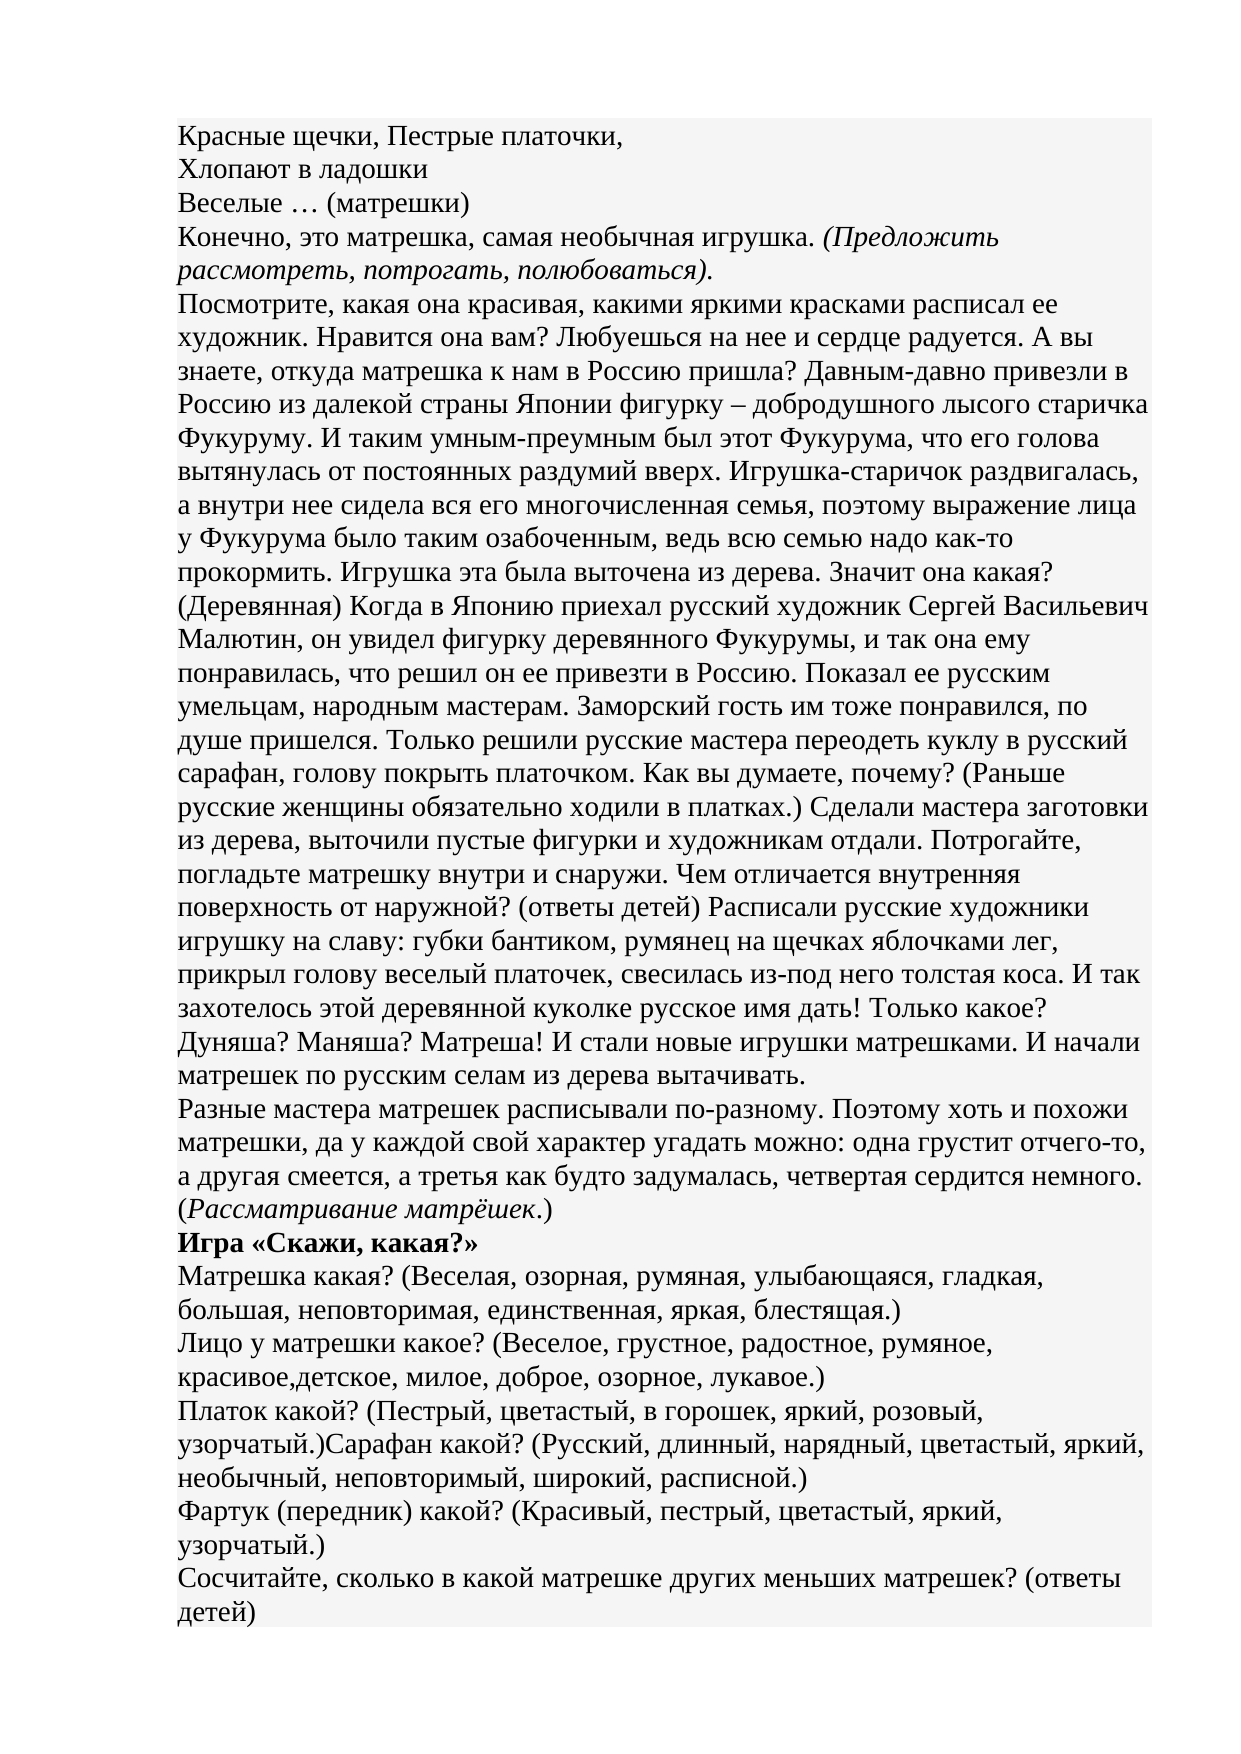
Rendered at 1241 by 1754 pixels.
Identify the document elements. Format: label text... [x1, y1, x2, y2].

text Платок какой? (Пестрый, цветастый, в горошек, яркий, розовый, узорчатый.)Сарафан какой? (Русский, длинный, нарядный, цветастый, яркий, необычный, неповторимый, широкий, расписной.) [177, 1393, 1152, 1493]
text Хлопают в ладошки [177, 152, 1152, 185]
text Фартук (передник) какой? (Красивый, пестрый, цветастый, яркий, узорчатый.) [177, 1493, 1152, 1560]
text Сосчитайте, сколько в какой матрешке других меньших матрешек? (ответы детей) [177, 1560, 1152, 1627]
text Посмотрите, какая она красивая, какими яркими красками расписал ее художник. Нравится она вам? Любуешься на нее и сердце радуется. А вы знаете, откуда матрешка к нам в Россию пришла? Давным-давно привезли в Россию из далекой страны Японии фигурку – добродушного лысого старичка Фукуруму. И таким умным-преумным был этот Фукурума, что его голова вытянулась от постоянных раздумий вверх. Игрушка-старичок раздвигалась, а внутри нее сидела вся его многочисленная семья, поэтому выражение лица у Фукурума было таким озабоченным, ведь всю семью надо как-то прокормить. Игрушка эта была выточена из дерева. Значит она какая? (Деревянная) Когда в Японию приехал русский художник Сергей Васильевич Малютин, он увидел фигурку деревянного Фукурумы, и так она ему понравилась, что решил он ее привезти в Россию. Показал ее русским умельцам, народным мастерам. Заморский гость им тоже понравился, по душе пришелся. Только решили русские мастера переодеть куклу в русский сарафан, голову покрыть платочком. Как вы думаете, почему? (Раньше русские женщины обязательно ходили в платках.) Сделали мастера заготовки из дерева, выточили пустые фигурки и художникам отдали. Потрогайте, погладьте матрешку внутри и снаружи. Чем отличается внутренняя поверхность от наружной? (ответы детей) Расписали русские художники игрушку на славу: губки бантиком, румянец на щечках яблочками лег, прикрыл голову веселый платочек, свесилась из-под него толстая коса. И так захотелось этой деревянной куколке русское имя дать! Только какое? Дуняша? Маняша? Матреша! И стали новые игрушки матрешками. И начали матрешек по русским селам из дерева вытачивать. [177, 286, 1152, 1091]
text Игра «Скажи, какая?» [177, 1225, 1152, 1258]
text Разные мастера матрешек расписывали по-разному. Поэтому хоть и похожи матрешки, да у каждой свой характер угадать можно: одна грустит отчего-то, а другая смеется, а третья как будто задумалась, четвертая сердится немного. (Рассматривание матрёшек.) [177, 1091, 1152, 1225]
text Конечно, это матрешка, самая необычная игрушка. (Предложить рассмотреть, потрогать, полюбоваться). [177, 219, 1152, 286]
text Красные щечки, Пестрые платочки, [177, 118, 1152, 152]
text Матрешка какая? (Веселая, озорная, румяная, улыбающаяся, гладкая, большая, неповторимая, единственная, яркая, блестящая.) [177, 1258, 1152, 1326]
text Лицо у матрешки какое? (Веселое, грустное, радостное, румяное, красивое,детское, милое, доброе, озорное, лукавое.) [177, 1326, 1152, 1393]
text Веселые … (матрешки) [177, 185, 1152, 219]
